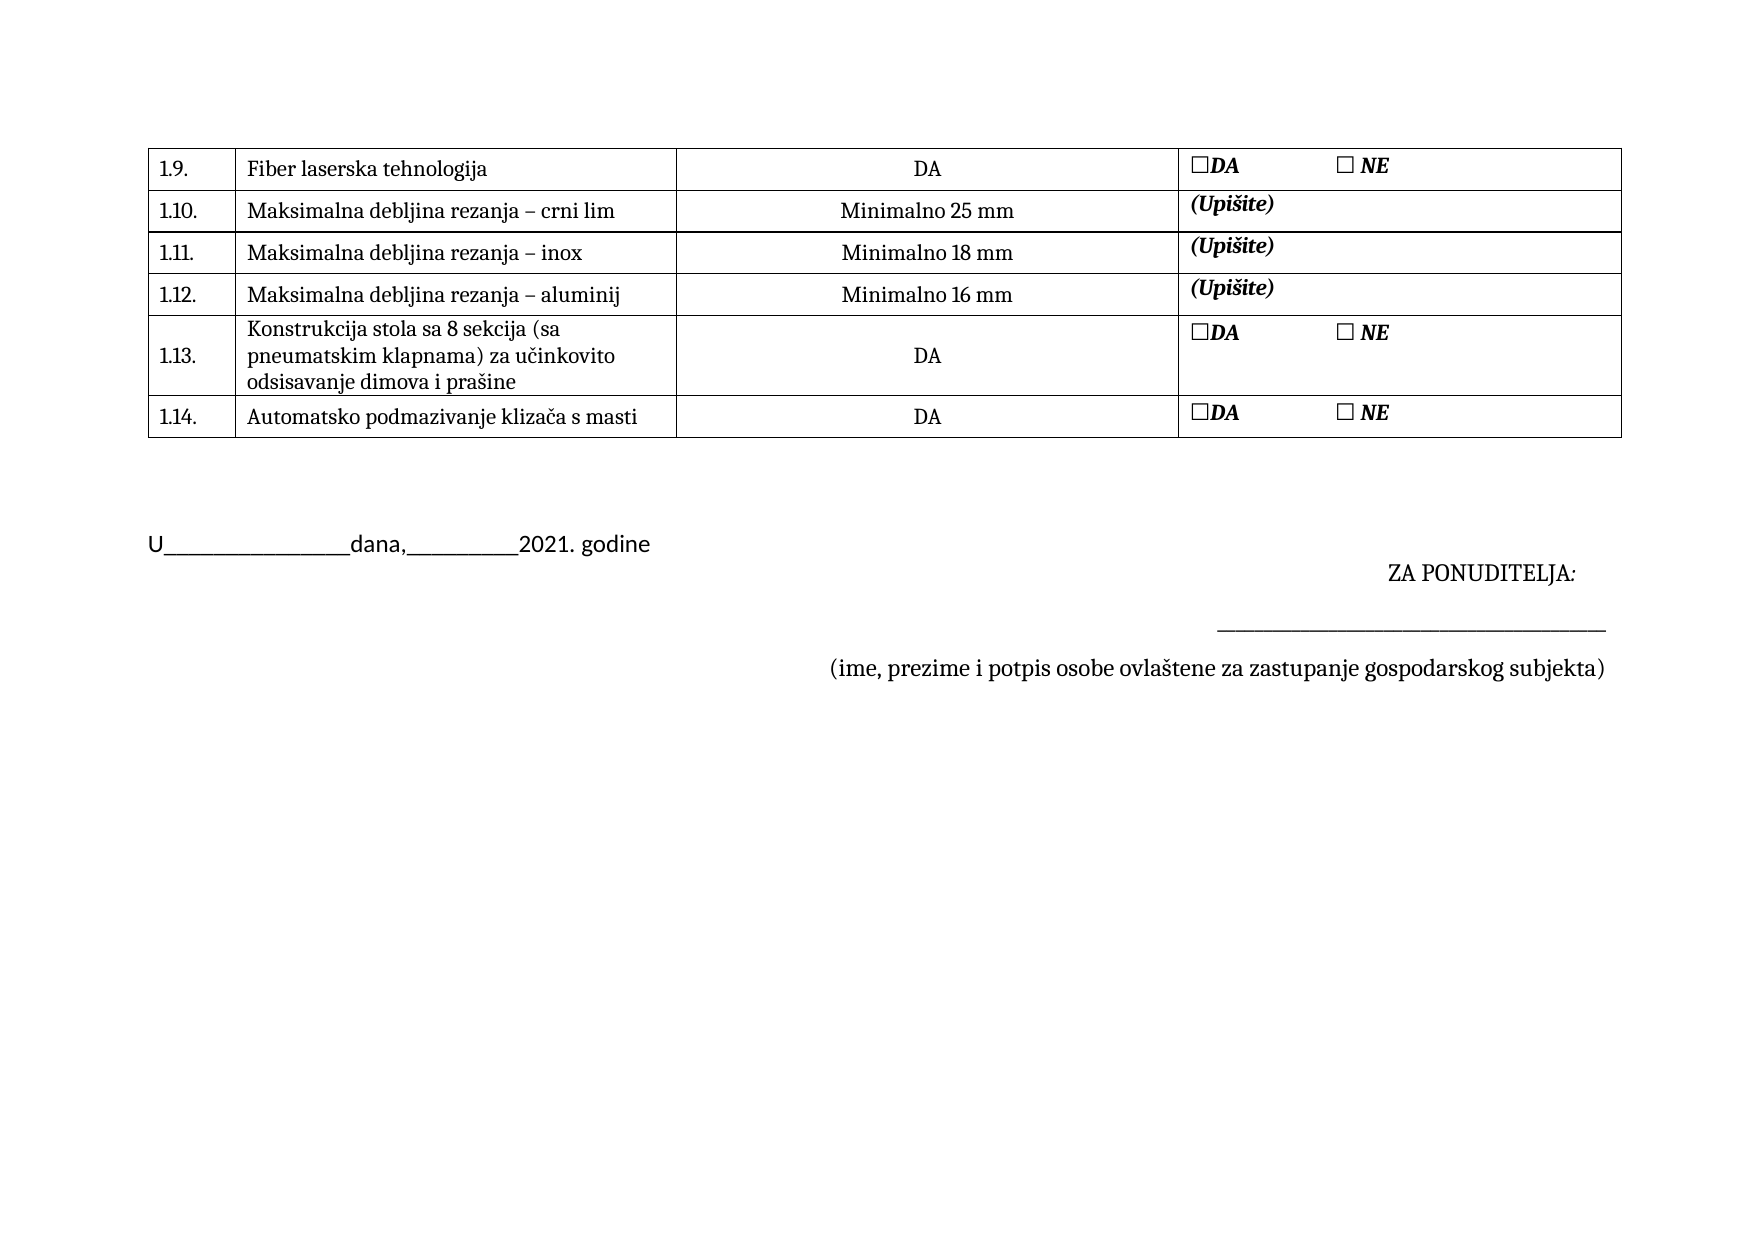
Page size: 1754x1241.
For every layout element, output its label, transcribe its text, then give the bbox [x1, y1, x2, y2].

text ZA PONUDITELJA: [148, 559, 1606, 588]
table_cell 1.14. [149, 396, 235, 437]
table_cell Maksimalna debljina rezanja – aluminij [236, 274, 676, 315]
table_cell Minimalno 18 mm [677, 233, 1178, 273]
table_cell DA [677, 316, 1178, 395]
table_cell Fiber laserska tehnologija [236, 149, 676, 189]
table_cell Maksimalna debljina rezanja – inox [236, 233, 676, 273]
table_cell DA NE [1179, 316, 1621, 395]
table_cell 1.9. [149, 149, 235, 189]
text U_______________dana,_________2021. godine [148, 528, 1606, 559]
table_cell 1.13. [149, 316, 235, 395]
table_cell Automatsko podmazivanje klizača s masti [236, 396, 676, 437]
table_cell (Upišite) [1179, 191, 1621, 231]
table_cell Minimalno 16 mm [677, 274, 1178, 315]
table_cell Maksimalna debljina rezanja – crni lim [236, 191, 676, 231]
table_cell (Upišite) [1179, 274, 1621, 315]
table_cell 1.12. [149, 274, 235, 315]
table_cell DA NE [1179, 396, 1621, 437]
table_cell (Upišite) [1179, 233, 1621, 273]
table_cell DA [677, 396, 1178, 437]
table_cell DA NE [1179, 149, 1621, 189]
table_cell Konstrukcija stola sa 8 sekcija (sa pneumatskim klapnama) za učinkovito odsisavanje dimova i prašine [236, 316, 676, 395]
text __________________________________________ [148, 607, 1606, 635]
table_cell Minimalno 25 mm [677, 191, 1178, 231]
table_cell DA [677, 149, 1178, 189]
table_cell 1.11. [149, 233, 235, 273]
table_cell 1.10. [149, 191, 235, 231]
text (ime, prezime i potpis osobe ovlaštene za zastupanje gospodarskog subjekta) [148, 654, 1606, 683]
